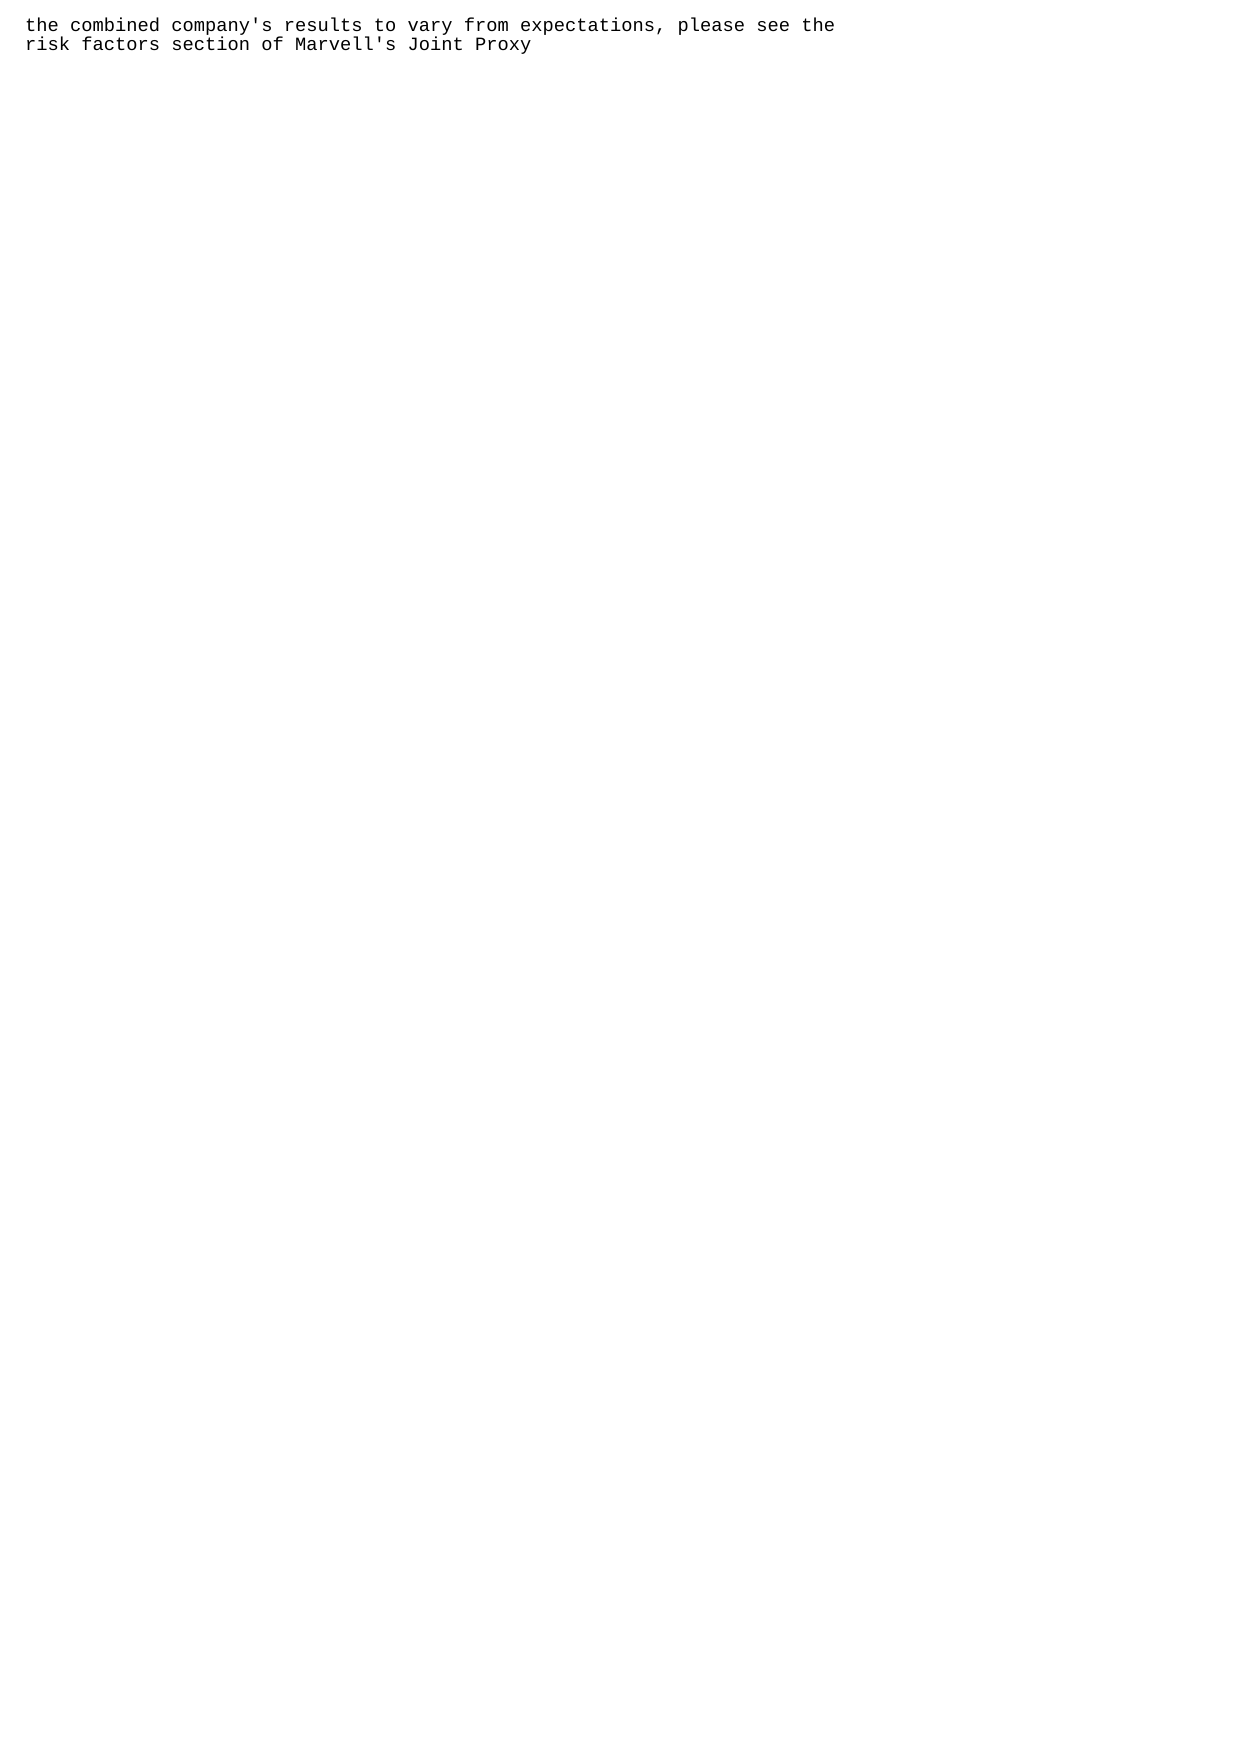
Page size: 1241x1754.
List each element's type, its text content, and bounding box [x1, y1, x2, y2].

text the combined company's results to vary from expectations, please see the risk factors section of Marvell's Joint Proxy [25, 15, 872, 56]
